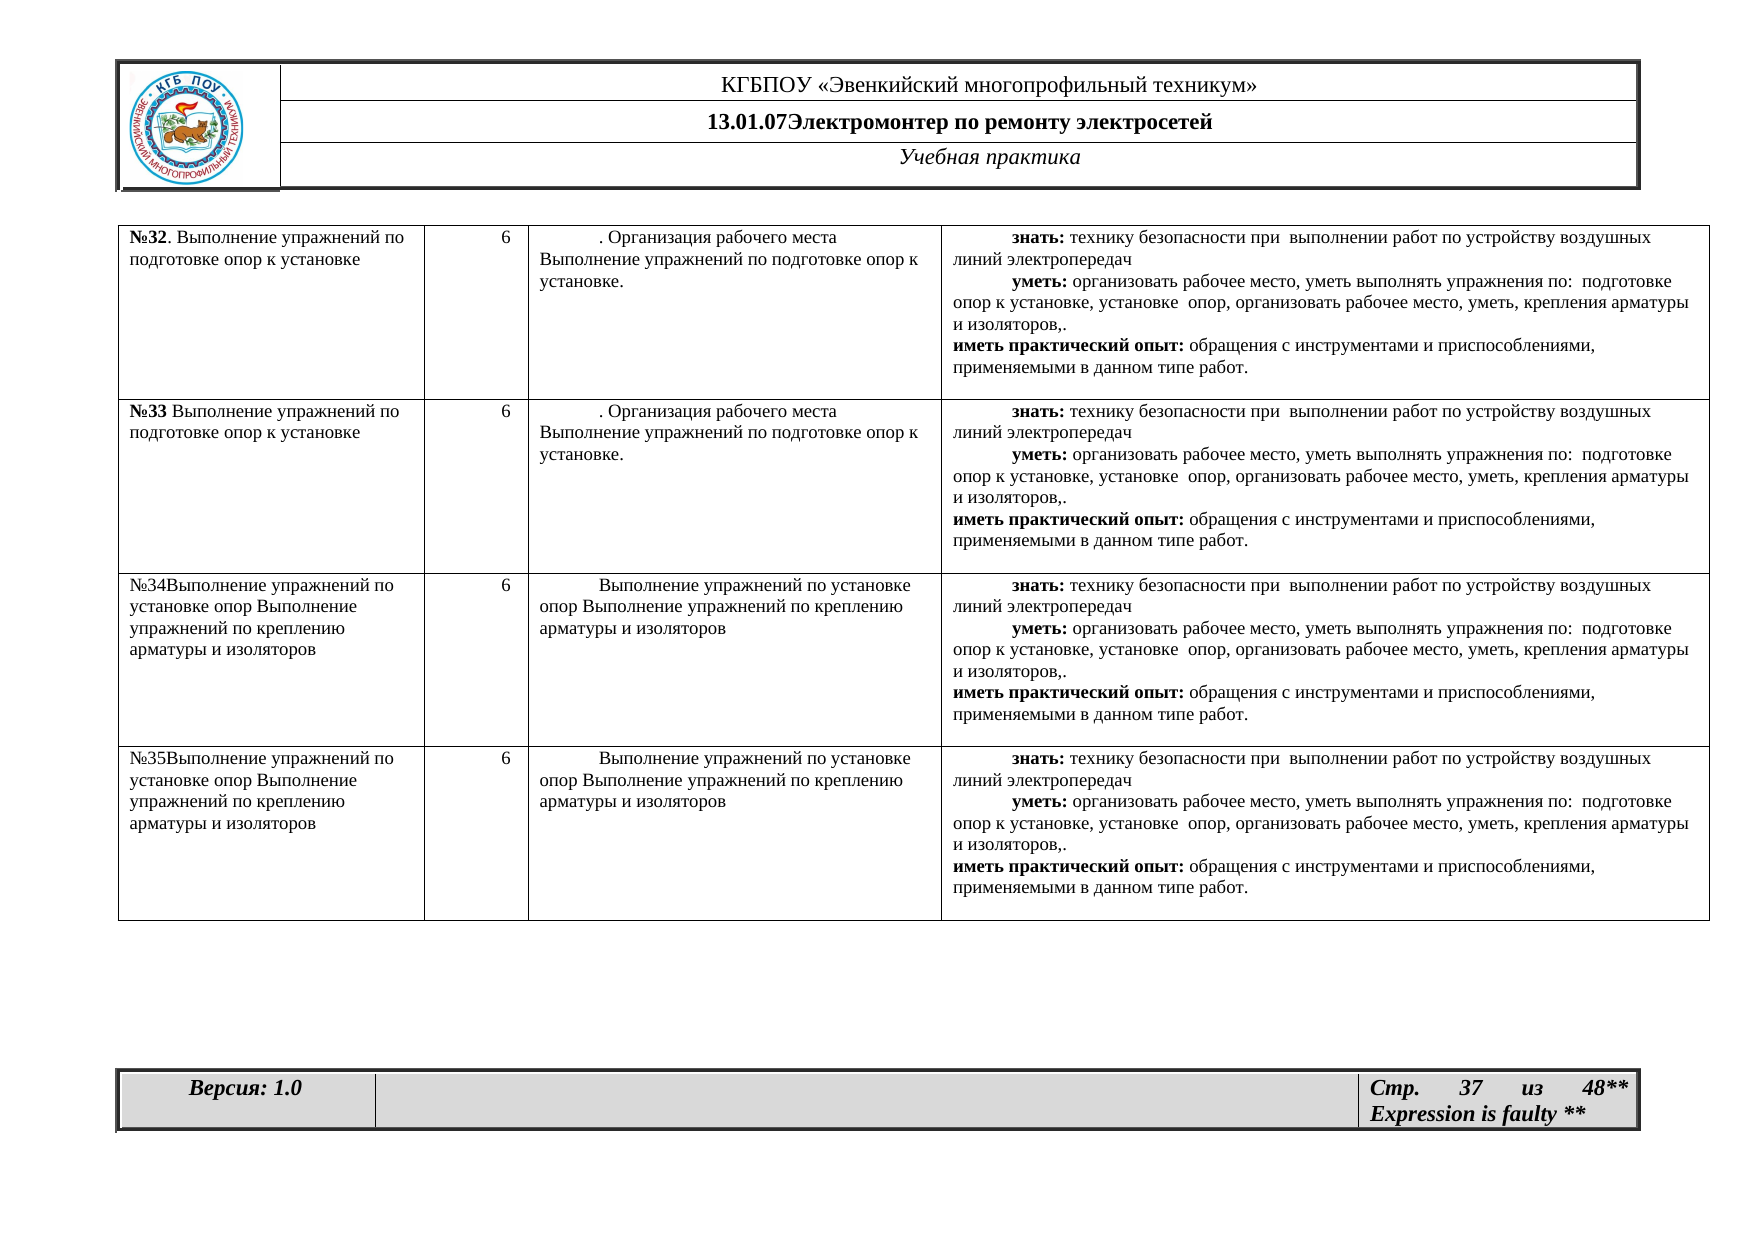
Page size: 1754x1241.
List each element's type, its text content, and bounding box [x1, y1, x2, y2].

table_cell Выполнение упражнений по установке опор Выполнение упражнений по креплению арматуры и изоляторов [529, 574, 941, 746]
table_cell . Организация рабочего места Выполнение упражнений по подготовке опор к установке. [529, 226, 941, 399]
picture [129, 71, 176, 119]
table_cell 6 [425, 400, 528, 572]
table_cell №34Выполнение упражнений по установке опор Выполнение упражнений по креплению арматуры и изоляторов [119, 574, 424, 746]
table_cell 6 [425, 574, 528, 746]
table_cell 6 [425, 747, 528, 919]
table_cell №33 Выполнение упражнений по подготовке опор к установке [119, 400, 424, 572]
picture [129, 71, 244, 186]
table_cell . Организация рабочего места Выполнение упражнений по подготовке опор к установке. [529, 400, 941, 572]
table_cell 6 [425, 226, 528, 399]
table_cell №32. Выполнение упражнений по подготовке опор к установке [119, 226, 424, 399]
table_cell №35Выполнение упражнений по установке опор Выполнение упражнений по креплению арматуры и изоляторов [119, 747, 424, 919]
table_cell Выполнение упражнений по установке опор Выполнение упражнений по креплению арматуры и изоляторов [529, 747, 941, 919]
